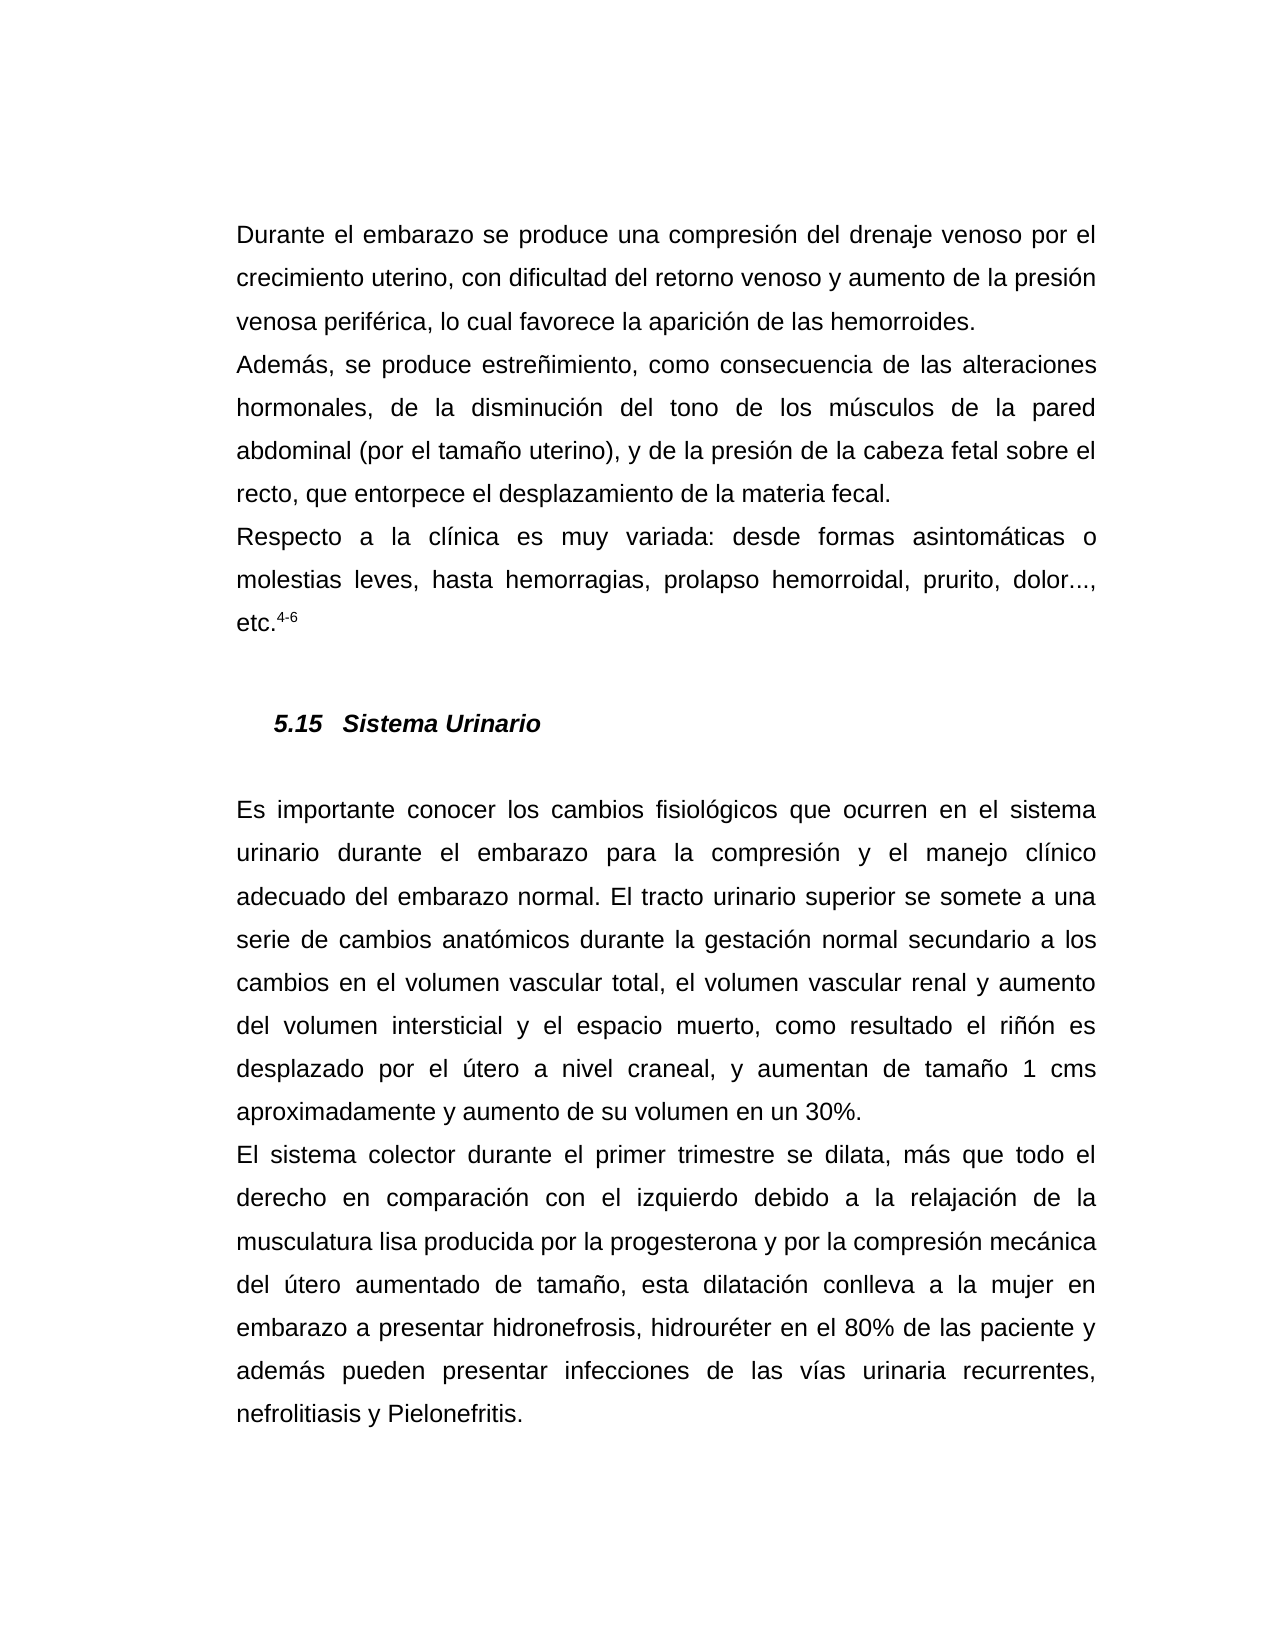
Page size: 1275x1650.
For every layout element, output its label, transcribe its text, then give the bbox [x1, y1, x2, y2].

list Sistema Urinario [274, 709, 1098, 738]
text Es importante conocer los cambios fisiológicos que ocurren en el sistema urinario durante el embarazo para la compresión y el manejo clínico adecuado del embarazo normal. El tracto urinario superior se somete a una serie de cambios anatómicos durante la gestación normal secundario a los cambios en el volumen vascular total, el volumen vascular renal y aumento del volumen intersticial y el espacio muerto, como resultado el riñón es desplazado por el útero a nivel craneal, y aumentan de tamaño 1 cms aproximadamente y aumento de su volumen en un 30%. [236, 795, 1098, 1126]
text Respecto a la clínica es muy variada: desde formas asintomáticas o molestias leves, hasta hemorragias, prolapso hemorroidal, prurito, dolor..., etc.4-6 [236, 522, 1098, 637]
text El sistema colector durante el primer trimestre se dilata, más que todo el derecho en comparación con el izquierdo debido a la relajación de la musculatura lisa producida por la progesterona y por la compresión mecánica del útero aumentado de tamaño, esta dilatación conlleva a la mujer en embarazo a presentar hidronefrosis, hidrouréter en el 80% de las paciente y además pueden presentar infecciones de las vías urinaria recurrentes, nefrolitiasis y Pielonefritis. [236, 1140, 1098, 1428]
text Además, se produce estreñimiento, como consecuencia de las alteraciones hormonales, de la disminución del tono de los músculos de la pared abdominal (por el tamaño uterino), y de la presión de la cabeza fetal sobre el recto, que entorpece el desplazamiento de la materia fecal. [236, 350, 1098, 508]
text Durante el embarazo se produce una compresión del drenaje venoso por el crecimiento uterino, con dificultad del retorno venoso y aumento de la presión venosa periférica, lo cual favorece la aparición de las hemorroides. [236, 220, 1098, 335]
